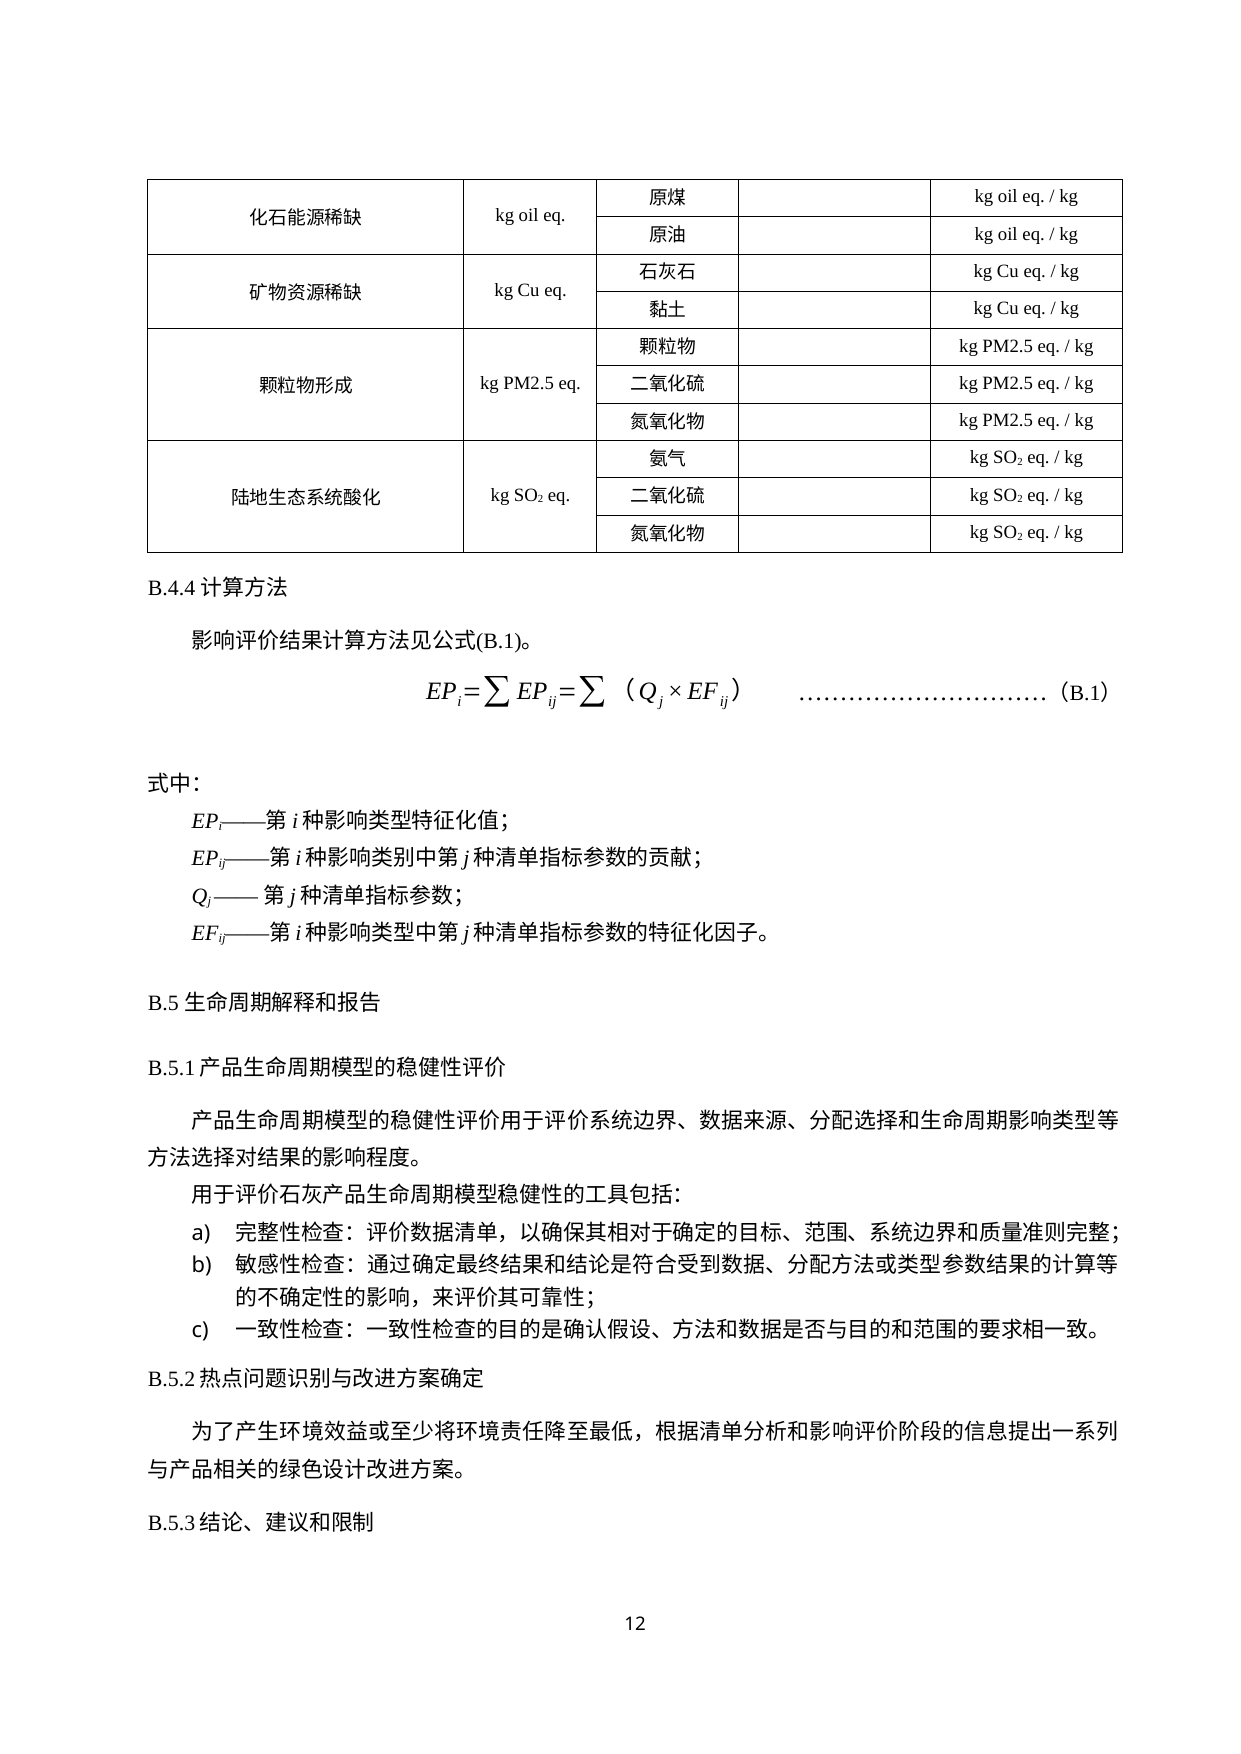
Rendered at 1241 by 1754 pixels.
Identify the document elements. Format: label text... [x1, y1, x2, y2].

table_cell 黏土 [597, 292, 738, 328]
table_cell kg SO2 eq. / kg [931, 478, 1122, 514]
text 影响评价结果计算方法见公式(B.1)。 [148, 622, 1122, 655]
table_cell 原煤 [597, 180, 738, 216]
table_cell 矿物资源稀缺 [148, 255, 463, 328]
table_cell kg Cu eq. / kg [931, 255, 1122, 291]
text B.5.3结论、建议和限制 [148, 1504, 1122, 1537]
text 用于评价石灰产品生命周期模型稳健性的工具包括： [148, 1177, 1122, 1209]
text Qj —— 第j种清单指标参数； [148, 877, 1122, 910]
table_cell kg Cu eq. / kg [931, 292, 1122, 328]
table_cell 陆地生态系统酸化 [148, 441, 463, 552]
text EPi——第i种影响类型特征化值； [148, 803, 1122, 835]
table_cell kg oil eq. [464, 180, 596, 253]
text 为了产生环境效益或至少将环境责任降至最低，根据清单分析和影响评价阶段的信息提出一系列与产品相关的绿色设计改进方案。 [148, 1414, 1122, 1484]
table_cell 二氧化硫 [597, 478, 738, 514]
table_cell kg SO2 eq. [464, 441, 596, 552]
table_cell kg oil eq. / kg [931, 180, 1122, 216]
table_cell kg PM2.5 eq. / kg [931, 404, 1122, 440]
list 敏感性检查：通过确定最终结果和结论是符合受到数据、分配方法或类型参数结果的计算等的不确定性的影响，来评价其可靠性； [191, 1247, 1122, 1312]
table_cell kg PM2.5 eq. [464, 329, 596, 440]
table_cell 原油 [597, 217, 738, 253]
table_cell kg PM2.5 eq. / kg [931, 329, 1122, 365]
text EFij——第i种影响类型中第j种清单指标参数的特征化因子。 [148, 914, 1122, 947]
table_cell kg Cu eq. [464, 255, 596, 328]
table_cell 氮氧化物 [597, 404, 738, 440]
text B.5 生命周期解释和报告 [148, 984, 1122, 1017]
table_cell [739, 366, 930, 403]
text EPij——第i种影响类别中第j种清单指标参数的贡献； [148, 840, 1122, 872]
table_cell [739, 441, 930, 477]
text B.4.4 计算方法 [148, 569, 1122, 602]
text 产品生命周期模型的稳健性评价用于评价系统边界、数据来源、分配选择和生命周期影响类型等方法选择对结果的影响程度。 [148, 1102, 1122, 1172]
table_cell kg SO2 eq. / kg [931, 516, 1122, 552]
table_cell kg oil eq. / kg [931, 217, 1122, 253]
table_cell 石灰石 [597, 255, 738, 291]
table_cell kg PM2.5 eq. / kg [931, 366, 1122, 403]
list 完整性检查：评价数据清单，以确保其相对于确定的目标、范围、系统边界和质量准则完整； [191, 1214, 1122, 1247]
text （B.1） [148, 660, 1122, 725]
table_cell kg SO2 eq. / kg [931, 441, 1122, 477]
table_cell [739, 516, 930, 552]
table_cell 氮氧化物 [597, 516, 738, 552]
table_cell 氨气 [597, 441, 738, 477]
table_cell [739, 217, 930, 253]
table_cell 颗粒物形成 [148, 329, 463, 440]
table_cell 化石能源稀缺 [148, 180, 463, 253]
table_cell [739, 478, 930, 514]
table_cell 颗粒物 [597, 329, 738, 365]
table_cell [739, 180, 930, 216]
table_cell 二氧化硫 [597, 366, 738, 403]
text 式中： [148, 766, 1122, 798]
list 一致性检查：一致性检查的目的是确认假设、方法和数据是否与目的和范围的要求相一致。 [191, 1312, 1122, 1344]
table_cell [739, 329, 930, 365]
table_cell [739, 404, 930, 440]
text B.5.1产品生命周期模型的稳健性评价 [148, 1049, 1122, 1082]
table_cell [739, 292, 930, 328]
text B.5.2热点问题识别与改进方案确定 [148, 1360, 1122, 1393]
table_cell [739, 255, 930, 291]
